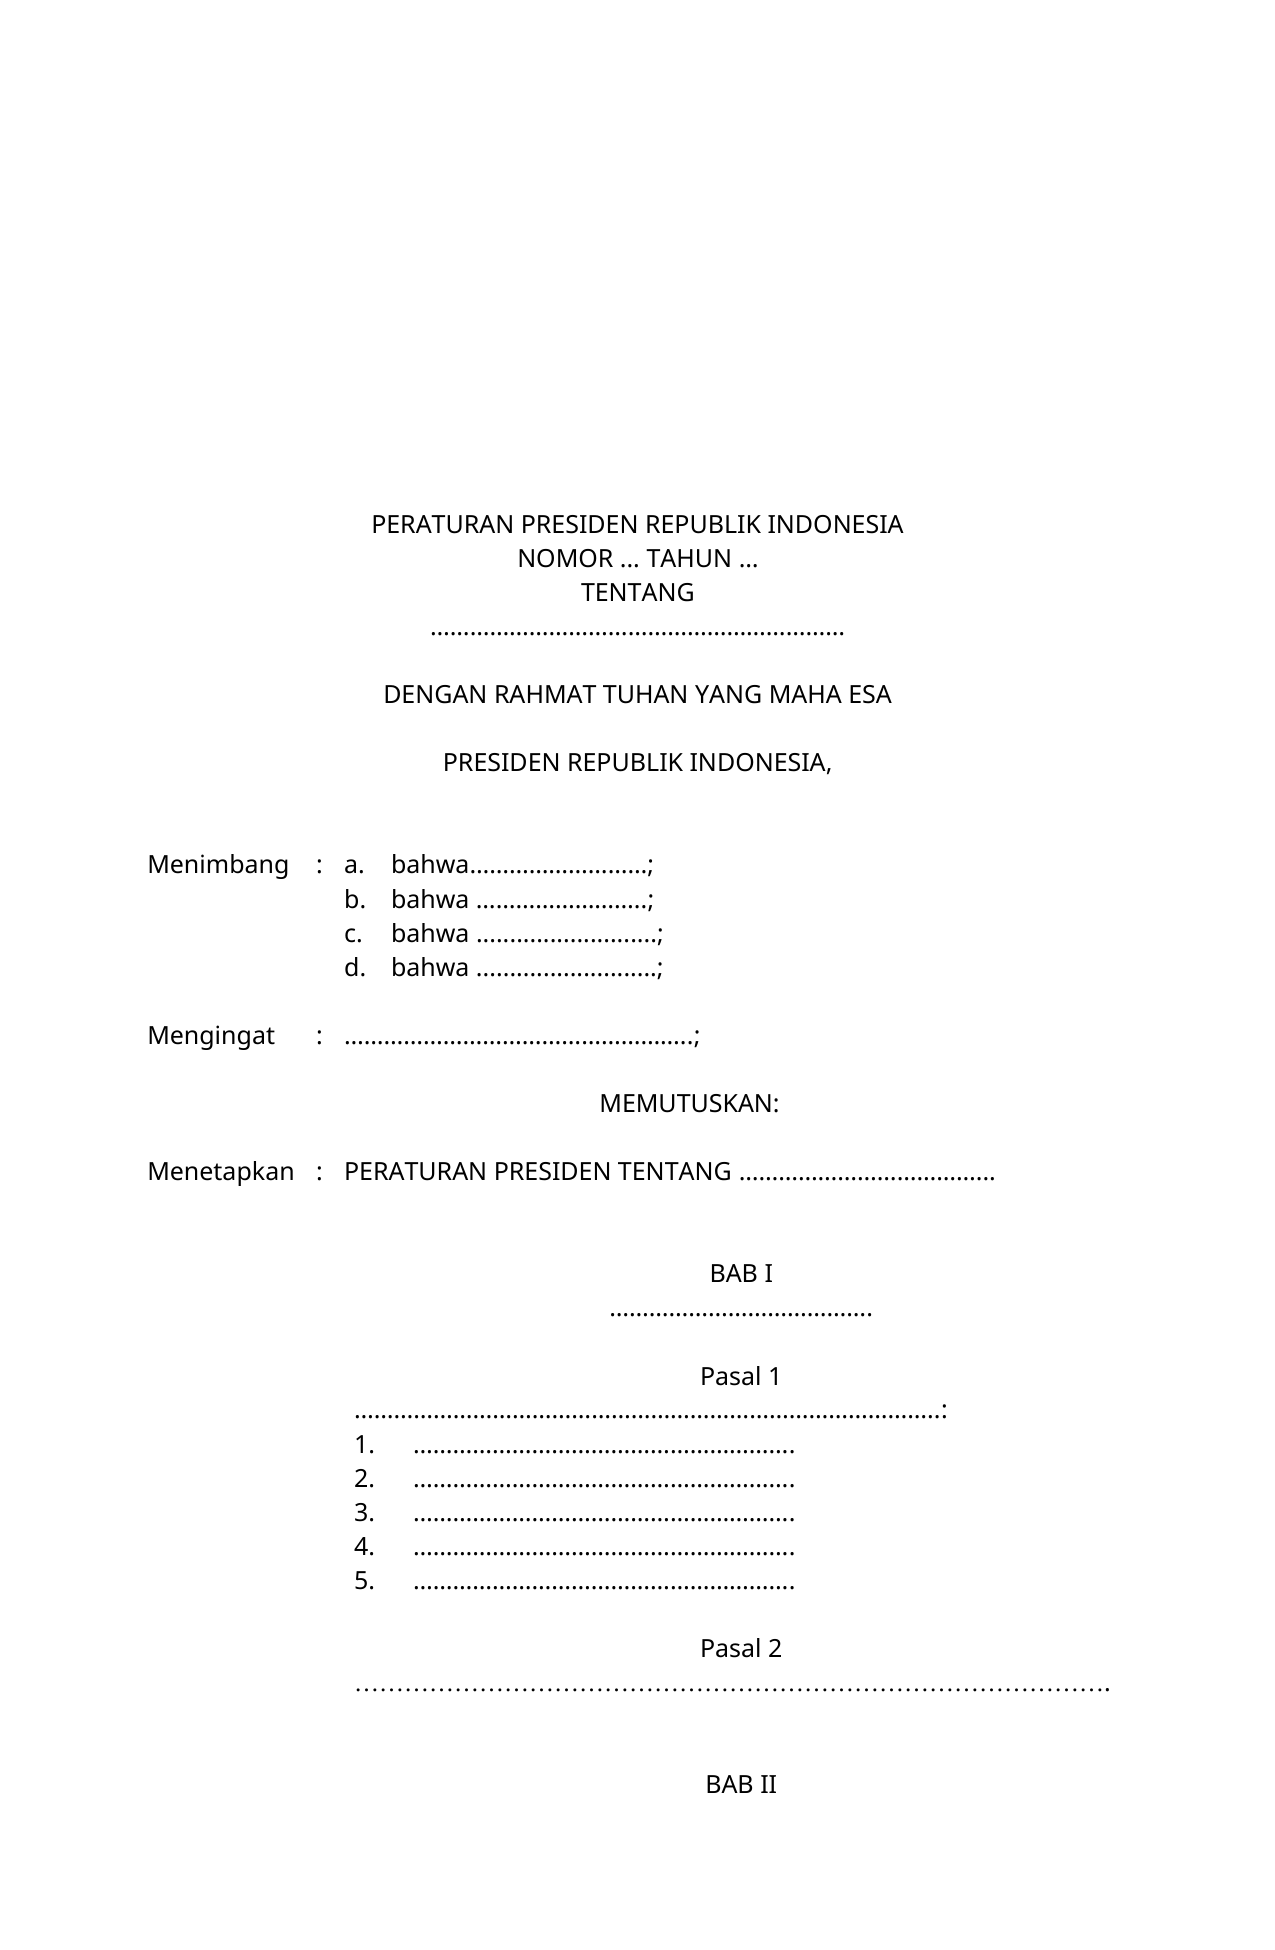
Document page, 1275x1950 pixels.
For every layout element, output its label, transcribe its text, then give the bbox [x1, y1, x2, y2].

text DENGAN RAHMAT TUHAN YANG MAHA ESA [147, 677, 1128, 711]
text TENTANG [147, 575, 1128, 609]
text Mengingat : ……………………………………………..; [147, 1017, 1128, 1052]
list bahwa ...........................; [344, 915, 1128, 949]
text ﻿………………………………………………………………………………. [354, 1665, 1128, 1699]
text ……………………………………………………………………………..: [354, 1392, 1128, 1426]
text Pasal 1 [354, 1358, 1128, 1392]
text BAB I [354, 1256, 1128, 1290]
text …………………………………. [354, 1290, 1128, 1324]
list …………………………………………………. [354, 1562, 1128, 1597]
list bahwa ……………………..; [344, 881, 1128, 915]
text PRESIDEN REPUBLIK INDONESIA, [147, 745, 1128, 779]
list bahwa ...........................; [344, 949, 1128, 983]
list …………………………………………………. [354, 1494, 1128, 1528]
text Menimbang : a. bahwa………………………; [147, 847, 1128, 881]
text ……………………………………………………… [147, 609, 1128, 643]
text Pasal 2 [354, 1631, 1128, 1665]
text BAB II [354, 1767, 1128, 1801]
text PERATURAN PRESIDEN REPUBLIK INDONESIA [147, 507, 1128, 541]
text MEMUTUSKAN: [251, 1086, 1128, 1120]
text NOMOR ... TAHUN … [147, 541, 1128, 575]
list …………………………………………………. [354, 1460, 1128, 1494]
text Menetapkan : PERATURAN PRESIDEN TENTANG ………………………………... [147, 1154, 1128, 1188]
list …………………………………………………. [354, 1426, 1128, 1460]
list …………………………………………………. [354, 1528, 1128, 1562]
